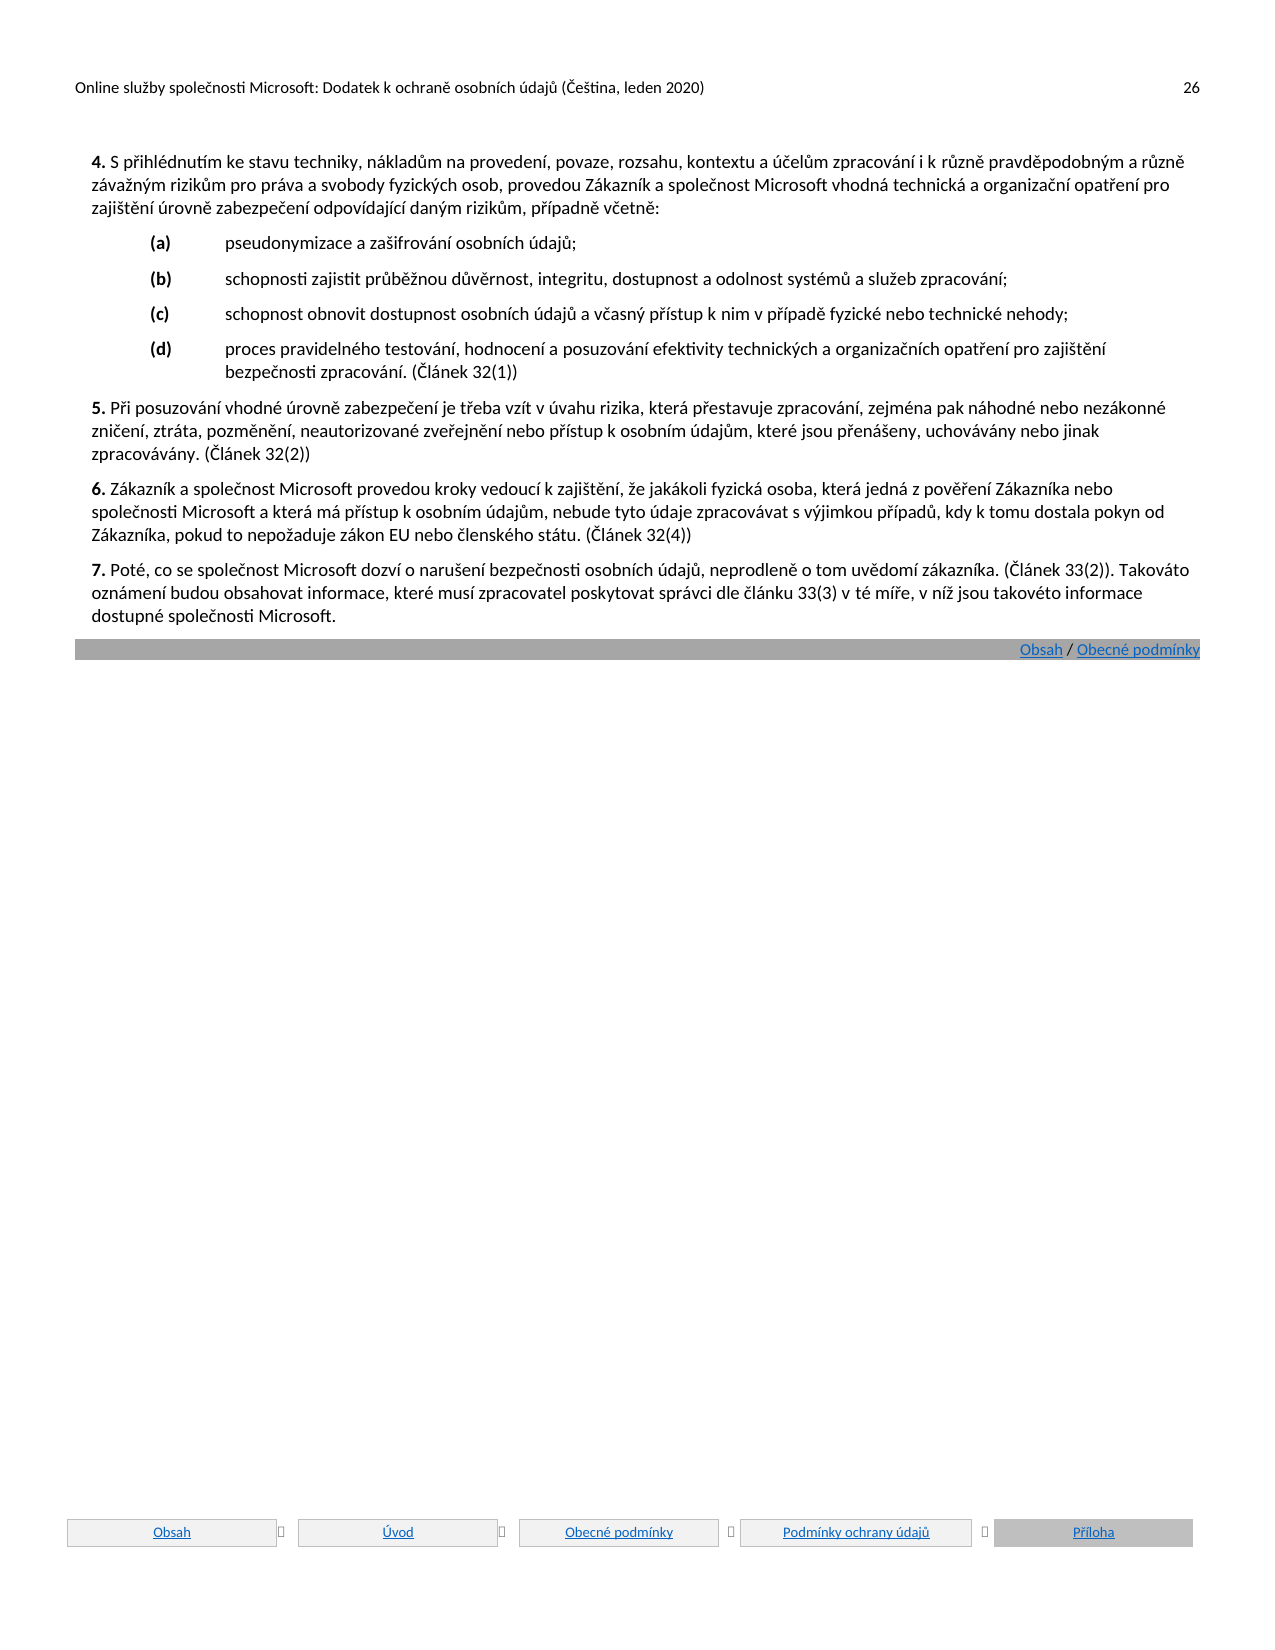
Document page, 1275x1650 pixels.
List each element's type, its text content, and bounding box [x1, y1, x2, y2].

list 6. Zákazník a společnost Microsoft provedou kroky vedoucí k zajištění, že jakákoli fyzická osoba, která jedná z pověření Zákazníka nebo společnosti Microsoft a která má přístup k osobním údajům, nebude tyto údaje zpracovávat s výjimkou případů, kdy k tomu dostala pokyn od Zákazníka, pokud to nepožaduje zákon EU nebo členského státu. (Článek 32(4)) [91, 477, 1200, 546]
list 4. S přihlédnutím ke stavu techniky, nákladům na provedení, povaze, rozsahu, kontextu a účelům zpracování i k různě pravděpodobným a různě závažným rizikům pro práva a svobody fyzických osob, provedou Zákazník a společnost Microsoft vhodná technická a organizační opatření pro zajištění úrovně zabezpečení odpovídající daným rizikům, případně včetně: [91, 150, 1200, 219]
list (b) schopnosti zajistit průběžnou důvěrnost, integritu, dostupnost a odolnost systémů a služeb zpracování; [150, 267, 1200, 289]
list (d) proces pravidelného testování, hodnocení a posuzování efektivity technických a organizačních opatření pro zajištění bezpečnosti zpracování. (Článek 32(1)) [150, 337, 1200, 383]
list (c) schopnost obnovit dostupnost osobních údajů a včasný přístup k nim v případě fyzické nebo technické nehody; [150, 302, 1200, 325]
list Obsah / Obecné podmínky [75, 639, 1200, 660]
list 5. Při posuzování vhodné úrovně zabezpečení je třeba vzít v úvahu rizika, která přestavuje zpracování, zejména pak náhodné nebo nezákonné zničení, ztráta, pozměnění, neautorizované zveřejnění nebo přístup k osobním údajům, které jsou přenášeny, uchovávány nebo jinak zpracovávány. (Článek 32(2)) [91, 396, 1200, 464]
list (a) pseudonymizace a zašifrování osobních údajů; [150, 231, 1200, 254]
list 7. Poté, co se společnost Microsoft dozví o narušení bezpečnosti osobních údajů, neprodleně o tom uvědomí zákazníka. (Článek 33(2)). Takováto oznámení budou obsahovat informace, které musí zpracovatel poskytovat správci dle článku 33(3) v té míře, v níž jsou takovéto informace dostupné společnosti Microsoft. [91, 558, 1200, 627]
